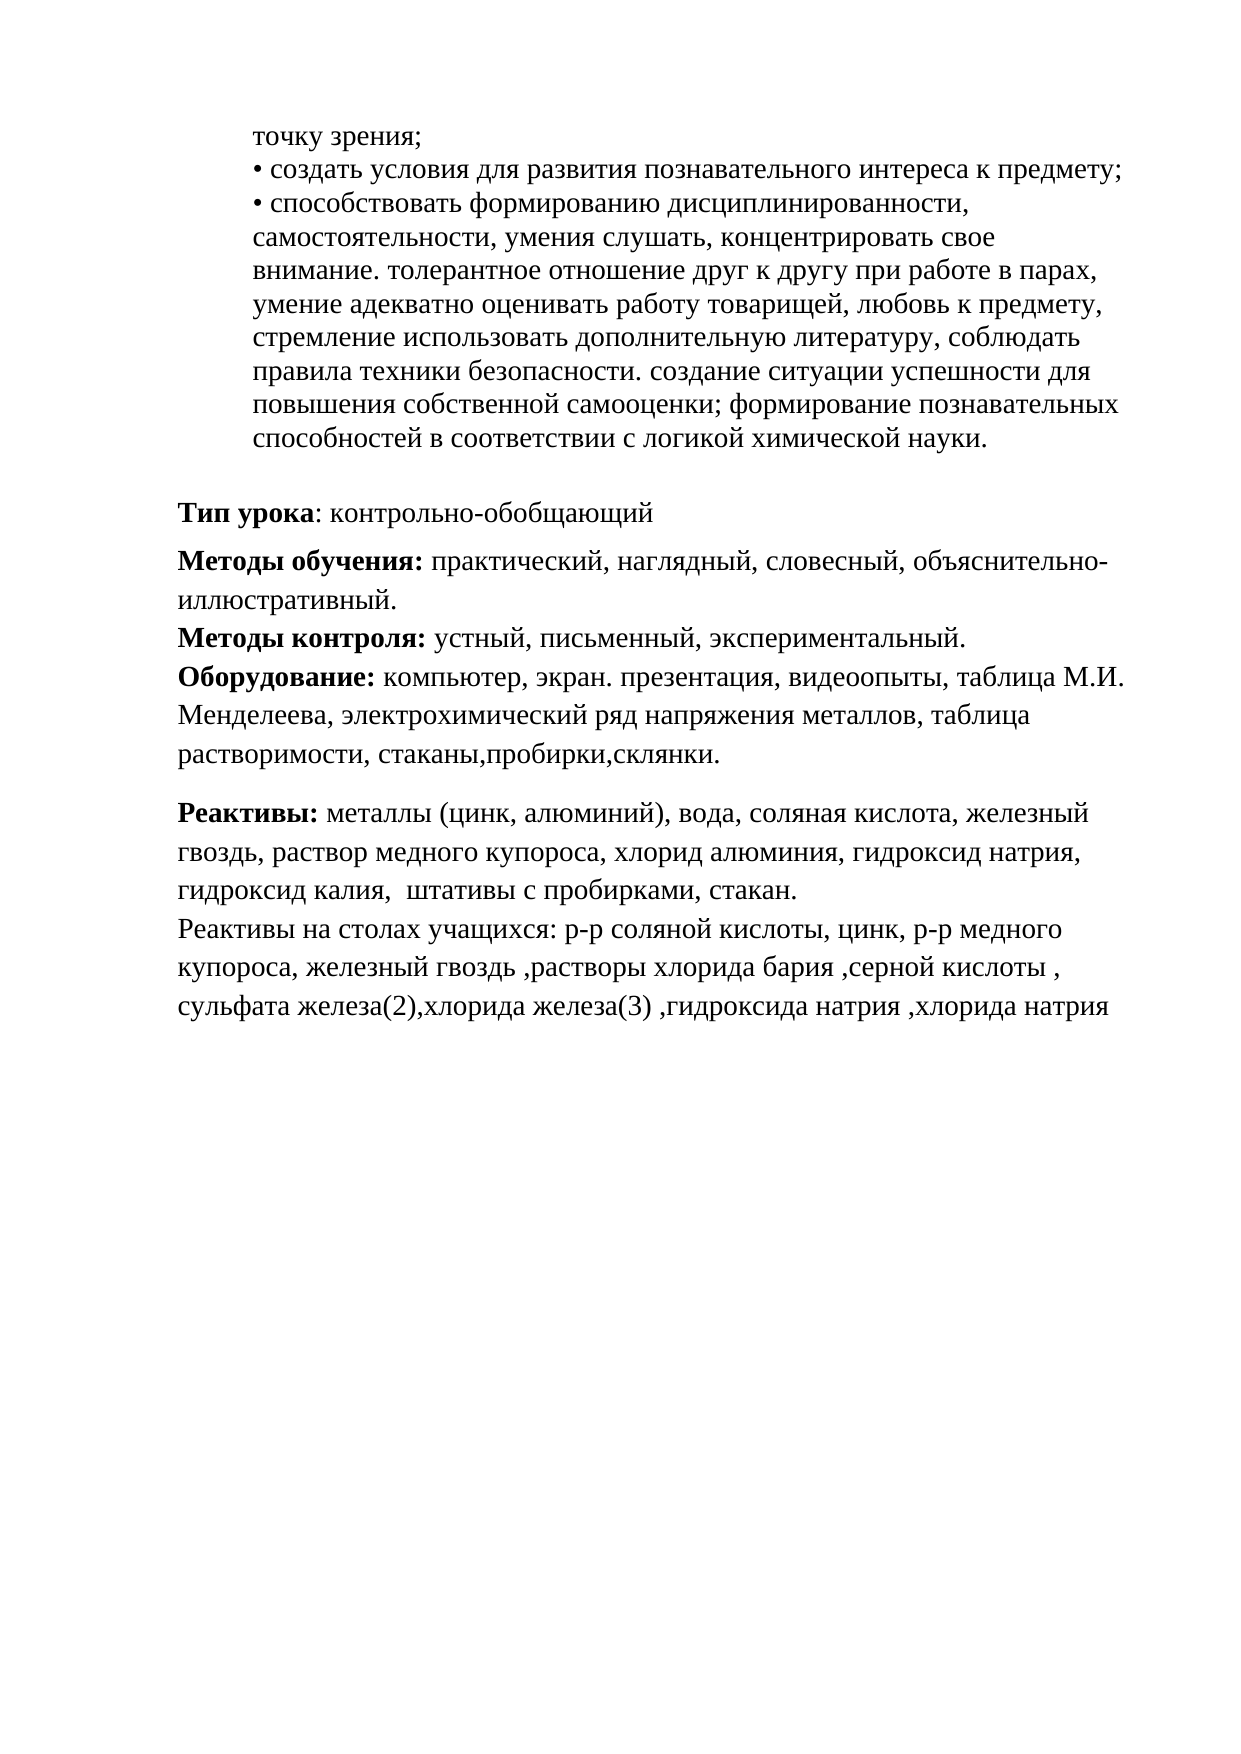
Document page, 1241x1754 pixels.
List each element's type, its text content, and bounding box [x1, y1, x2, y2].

text Методы обучения: практический, наглядный, словесный, объяснительно-иллюстративный. Методы контроля: устный, письменный, экспериментальный. Оборудование: компьютер, экран. презентация, видеоопыты, таблица М.И. Менделеева, электрохимический ряд напряжения металлов, таблица растворимости, стаканы,пробирки,склянки. [177, 543, 1152, 769]
text Тип урока: контрольно-обобщающий [177, 496, 1152, 529]
text Реактивы: металлы (цинк, алюминий), вода, соляная кислота, железный гвоздь, раствор медного купороса, хлорид алюминия, гидроксид натрия, гидроксид калия, штативы с пробирками, стакан. Реактивы на столах учащихся: р-р соляной кислоты, цинк, р-р медного купороса, железный гвоздь ,растворы хлорида бария ,серной кислоты , сульфата железа(2),хлорида железа(3) ,гидроксида натрия ,хлорида натрия [177, 795, 1152, 1022]
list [215, 118, 1152, 482]
